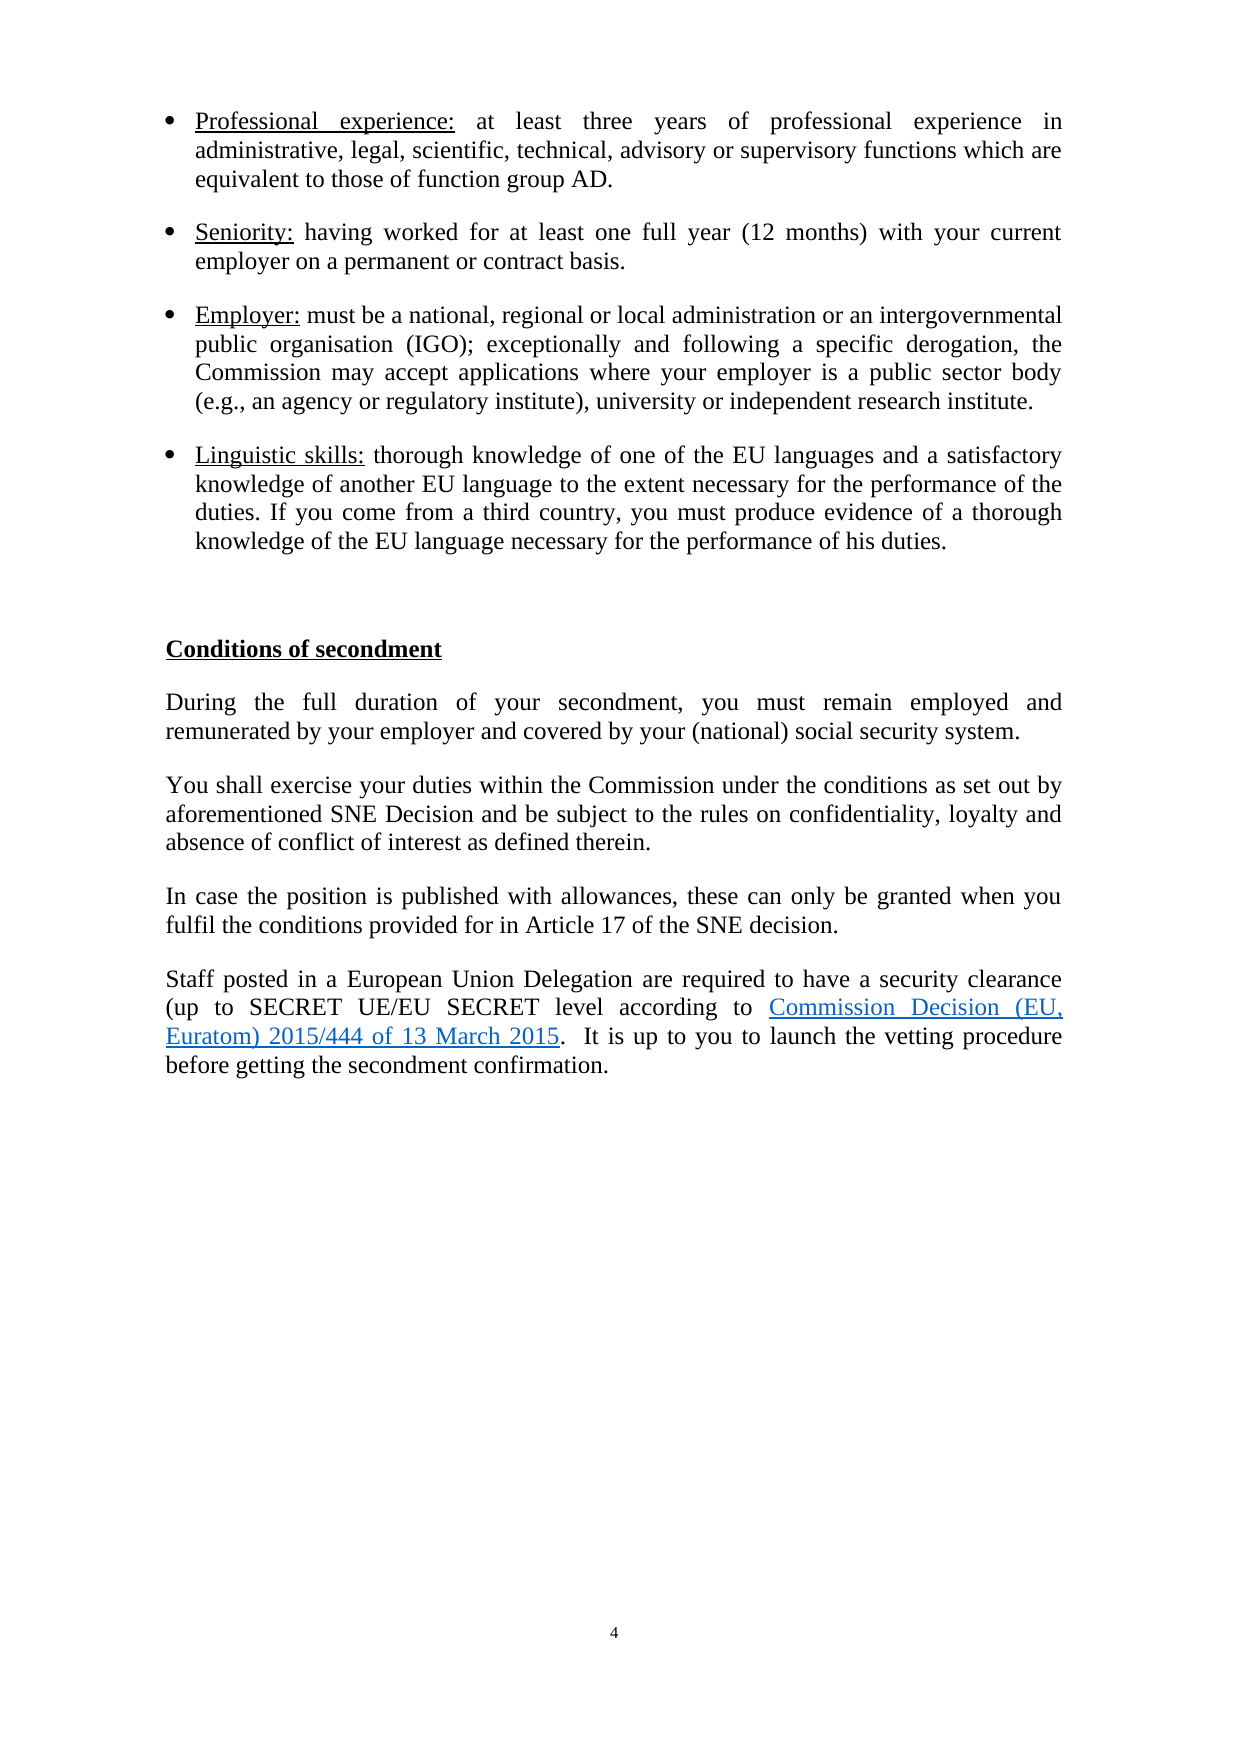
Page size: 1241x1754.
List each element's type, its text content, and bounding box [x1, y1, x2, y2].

list Employer: must be a national, regional or local administration or an intergovernmental public organisation (IGO); exceptionally and following a specific derogation, the Commission may accept applications where your employer is a public sector body (e.g., an agency or regulatory institute), university or independent research institute. [165, 300, 1063, 415]
text Staff posted in a European Union Delegation are required to have a security clearance (up to SECRET UE/EU SECRET level according to Commission Decision (EU, Euratom) 2015/444 of 13 March 2015. It is up to you to launch the vetting procedure before getting the secondment confirmation. [165, 964, 1063, 1079]
text In case the position is published with allowances, these can only be granted when you fulfil the conditions provided for in Article 17 of the SNE decision. [165, 881, 1063, 939]
list Seniority: having worked for at least one full year (12 months) with your current employer on a permanent or contract basis. [165, 217, 1063, 275]
list Professional experience: at least three years of professional experience in administrative, legal, scientific, technical, advisory or supervisory functions which are equivalent to those of function group AD. [165, 106, 1063, 192]
list Linguistic skills: thorough knowledge of one of the EU languages and a satisfactory knowledge of another EU language to the extent necessary for the performance of the duties. If you come from a third country, you must produce evidence of a thorough knowledge of the EU language necessary for the performance of his duties. [165, 440, 1063, 555]
text During the full duration of your secondment, you must remain employed and remunerated by your employer and covered by your (national) social security system. [165, 687, 1063, 745]
list Conditions of secondment [165, 634, 1063, 662]
text You shall exercise your duties within the Commission under the conditions as set out by aforementioned SNE Decision and be subject to the rules on confidentiality, loyalty and absence of conflict of interest as defined therein. [165, 770, 1063, 856]
